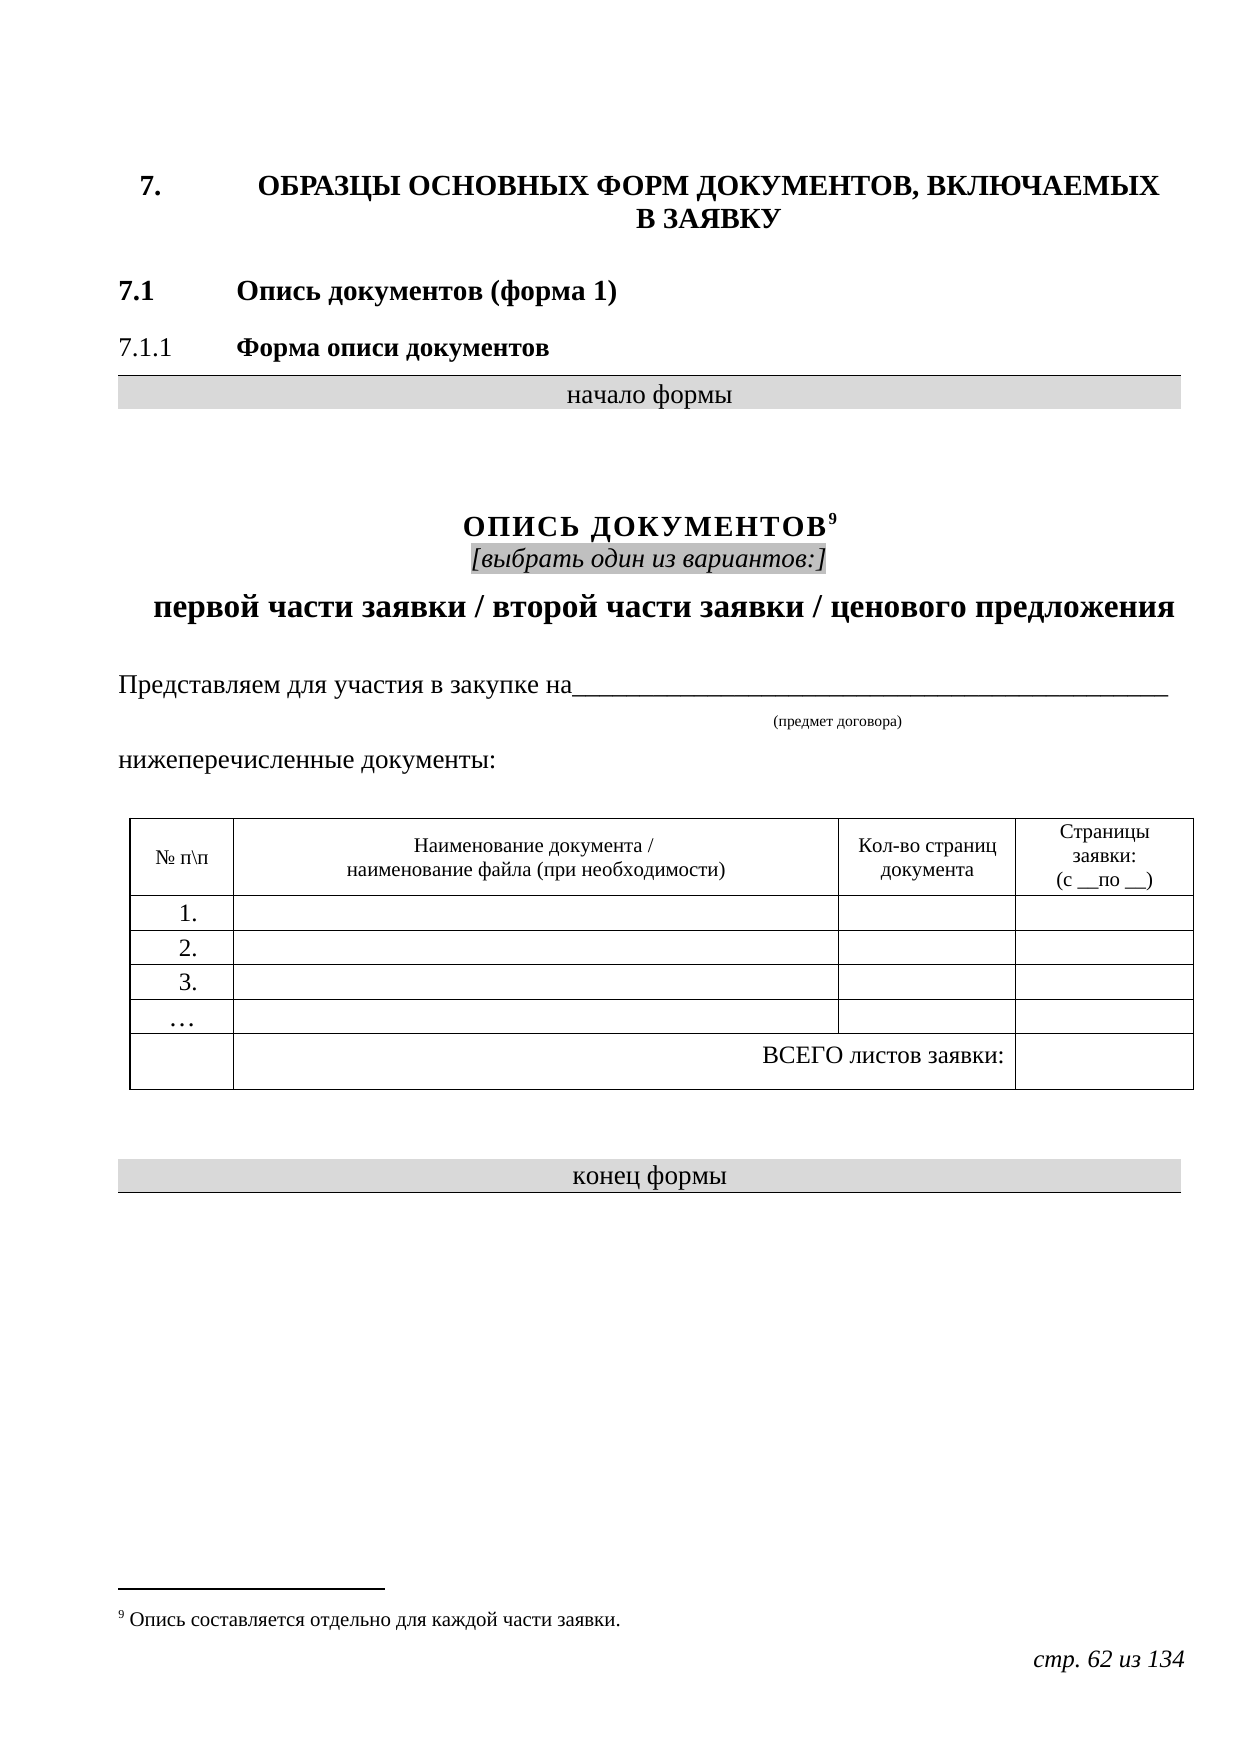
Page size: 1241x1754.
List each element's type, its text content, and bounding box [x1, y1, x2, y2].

table_cell [234, 1000, 838, 1033]
table_header Страницы заявки: (с __по __) [1016, 819, 1193, 895]
text [выбрать один из вариантов:] [118, 542, 1181, 574]
table_cell [1016, 896, 1193, 929]
subtitle ОБРАЗЦЫ ОСНОВНЫХ ФОРМ ДОКУМЕНТОВ, ВКЛЮЧАЕМЫХ В ЗАЯВКУ [118, 168, 1181, 235]
table_cell [1016, 965, 1193, 998]
subtitle Опись документов (форма 1) [118, 273, 1181, 306]
table_cell [839, 1000, 1015, 1033]
table_cell [1016, 1000, 1193, 1033]
table_header № п\п [131, 819, 233, 895]
table_cell [1016, 931, 1193, 964]
table_cell [839, 931, 1015, 964]
table_cell [1016, 1034, 1193, 1089]
table_cell [234, 896, 838, 929]
text Представляем для участия в закупке на____________________________________________ [118, 668, 1181, 699]
text ОПИСЬ ДОКУМЕНТОВ [118, 509, 1181, 542]
table_header Кол-во страниц документа [839, 819, 1015, 895]
text (предмет договора) [118, 712, 1181, 743]
table_cell ВСЕГО листов заявки: [234, 1034, 1015, 1089]
table_cell [131, 965, 233, 998]
text конец формы [118, 1159, 1181, 1192]
text начало формы [118, 376, 1181, 409]
table_cell [234, 931, 838, 964]
table_cell [839, 965, 1015, 998]
list Форма описи документов [118, 331, 1181, 362]
table_header Наименование документа / наименование файла (при необходимости) [234, 819, 838, 895]
table_cell [234, 965, 838, 998]
table_cell [131, 896, 233, 929]
table_cell … [131, 1000, 233, 1033]
text нижеперечисленные документы: [118, 743, 1181, 774]
table_cell [131, 1034, 233, 1089]
table_cell [839, 896, 1015, 929]
table_cell [131, 931, 233, 964]
list первой части заявки / второй части заявки / ценового предложения [148, 586, 1181, 624]
